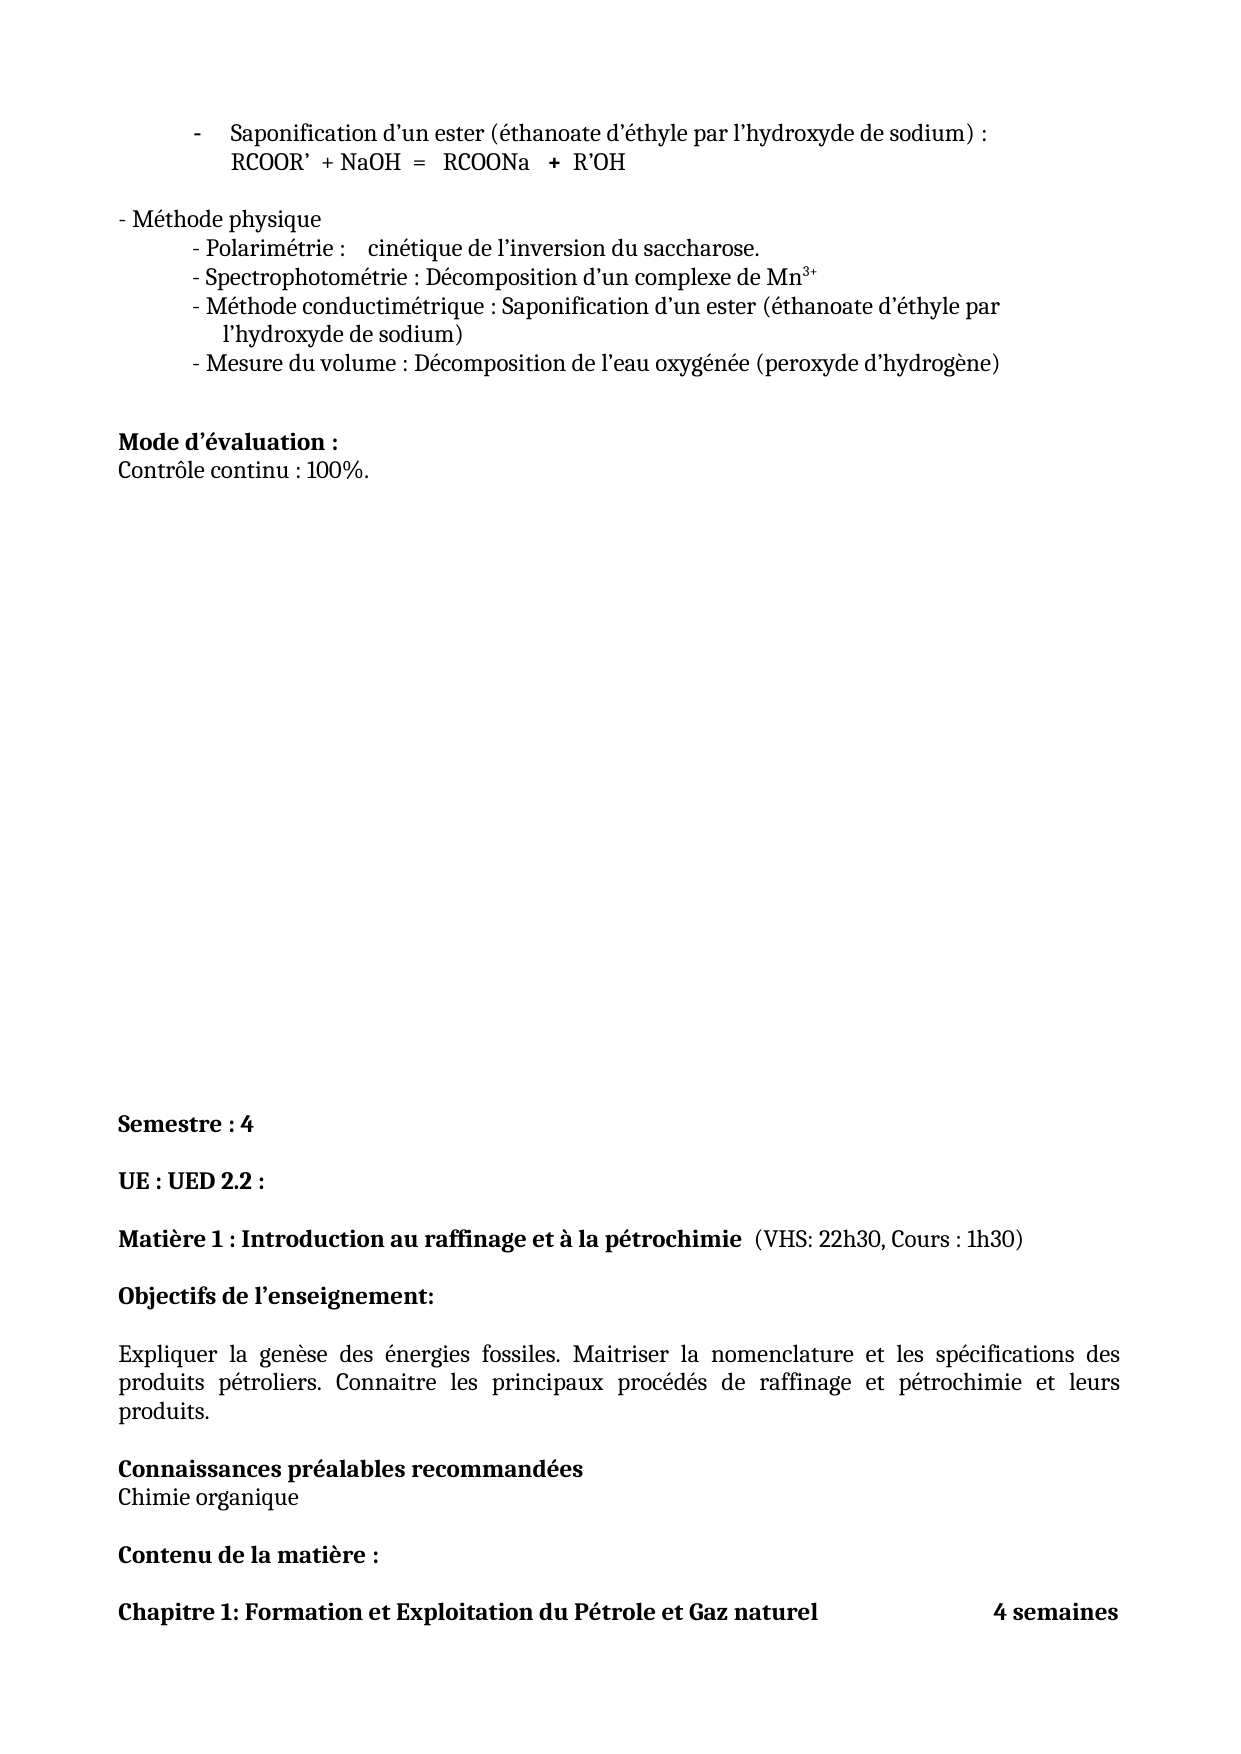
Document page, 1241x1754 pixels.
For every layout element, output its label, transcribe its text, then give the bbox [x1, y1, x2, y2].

text Chapitre 1: Formation et Exploitation du Pétrole et Gaz naturel 4 semaines [118, 1598, 1122, 1627]
list Mode d’évaluation : [118, 427, 1122, 456]
text Contenu de la matière : [118, 1541, 1122, 1569]
list - Mesure du volume : Décomposition de l’eau oxygénée (peroxyde d’hydrogène) [118, 349, 1122, 378]
text Objectifs de l’enseignement: [118, 1282, 1122, 1311]
list Saponification d’un ester (éthanoate d’éthyle par l’hydroxyde de sodium) : [193, 118, 1122, 148]
text Matière 1 : Introduction au raffinage et à la pétrochimie (VHS: 22h30, Cours : 1h30) [118, 1224, 1122, 1253]
list Contrôle continu : 100%. [118, 456, 1122, 485]
list l’hydroxyde de sodium) [118, 320, 1122, 349]
list - Méthode physique [118, 205, 1122, 234]
list - Méthode conductimétrique : Saponification d’un ester (éthanoate d’éthyle par [118, 292, 1122, 320]
text Expliquer la genèse des énergies fossiles. Maitriser la nomenclature et les spécifications des produits pétroliers. Connaitre les principaux procédés de raffinage et pétrochimie et leurs produits. [118, 1339, 1122, 1426]
list - Spectrophotométrie : Décomposition d’un complexe de Mn3+ [118, 263, 1122, 292]
text Semestre : 4 [118, 1109, 1122, 1138]
text Connaissances préalables recommandées [118, 1454, 1122, 1483]
text UE : UED 2.2 : [118, 1167, 1122, 1196]
list - Polarimétrie : cinétique de l’inversion du saccharose. [118, 234, 1122, 263]
list RCOOR’ + NaOH = RCOONa + R’OH [231, 148, 1122, 177]
text Chimie organique [118, 1483, 1122, 1512]
